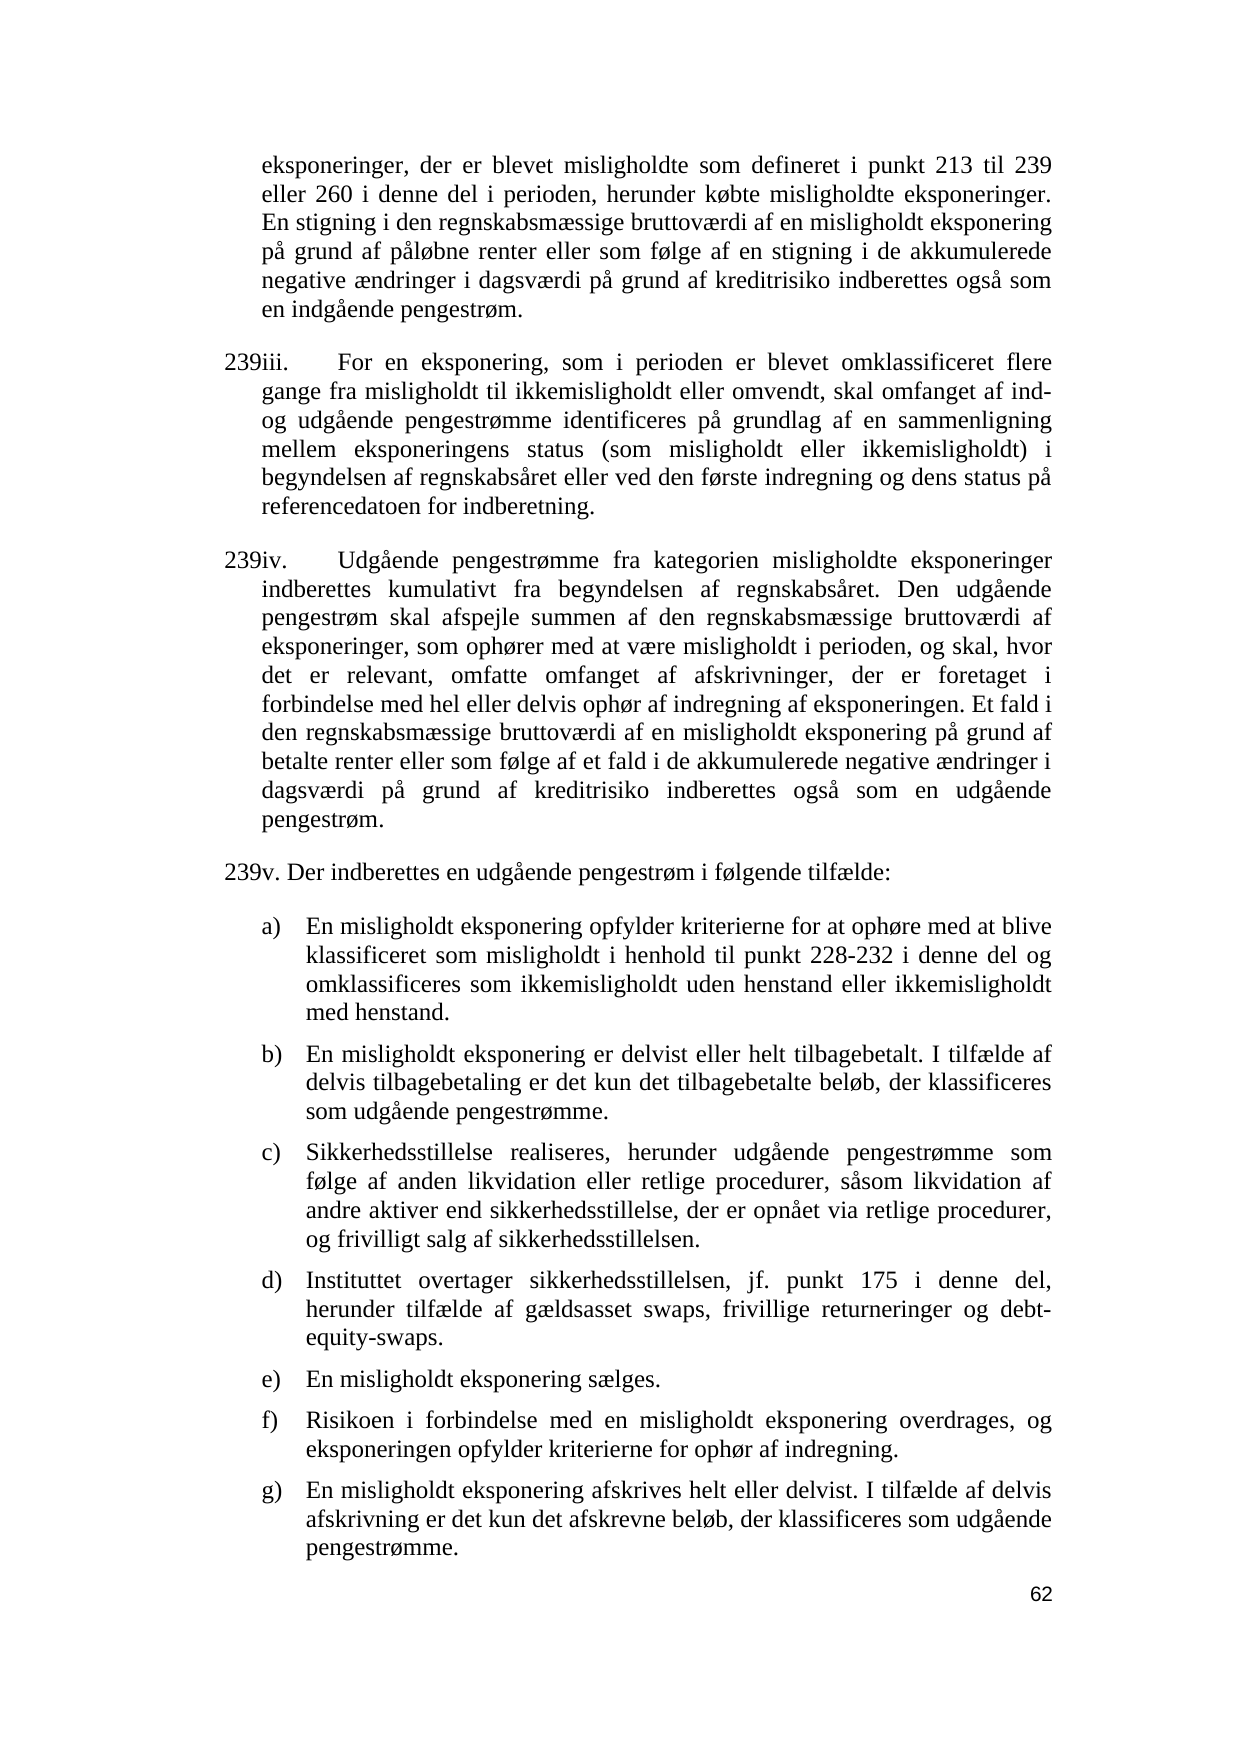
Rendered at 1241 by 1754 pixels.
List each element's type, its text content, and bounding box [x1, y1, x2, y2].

list Risikoen i forbindelse med en misligholdt eksponering overdrages, og eksponeringen opfylder kriterierne for ophør af indregning. [261, 1405, 1053, 1462]
list 239iv. Udgående pengestrømme fra kategorien misligholdte eksponeringer indberettes kumulativt fra begyndelsen af regnskabsåret. Den udgående pengestrøm skal afspejle summen af den regnskabsmæssige bruttoværdi af eksponeringer, som ophører med at være misligholdt i perioden, og skal, hvor det er relevant, omfatte omfanget af afskrivninger, der er foretaget i forbindelse med hel eller delvis ophør af indregning af eksponeringen. Et fald i den regnskabsmæssige bruttoværdi af en misligholdt eksponering på grund af betalte renter eller som følge af et fald i de akkumulerede negative ændringer i dagsværdi på grund af kreditrisiko indberettes også som en udgående pengestrøm. [224, 545, 1053, 832]
list Sikkerhedsstillelse realiseres, herunder udgående pengestrømme som følge af anden likvidation eller retlige procedurer, såsom likvidation af andre aktiver end sikkerhedsstillelse, der er opnået via retlige procedurer, og frivilligt salg af sikkerhedsstillelsen. [261, 1137, 1053, 1252]
list 239iii. For en eksponering, som i perioden er blevet omklassificeret flere gange fra misligholdt til ikkemisligholdt eller omvendt, skal omfanget af ind- og udgående pengestrømme identificeres på grundlag af en sammenligning mellem eksponeringens status (som misligholdt eller ikkemisligholdt) i begyndelsen af regnskabsåret eller ved den første indregning og dens status på referencedatoen for indberetning. [224, 347, 1053, 520]
list 239v. Der indberettes en udgående pengestrøm i følgende tilfælde: [224, 857, 1053, 886]
list Instituttet overtager sikkerhedsstillelsen, jf. punkt 175 i denne del, herunder tilfælde af gældsasset swaps, frivillige returneringer og debt-equity-swaps. [261, 1265, 1053, 1351]
list En misligholdt eksponering sælges. [261, 1364, 1053, 1392]
list En misligholdt eksponering afskrives helt eller delvist. I tilfælde af delvis afskrivning er det kun det afskrevne beløb, der klassificeres som udgående pengestrømme. [261, 1475, 1053, 1561]
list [224, 150, 1053, 322]
list En misligholdt eksponering er delvist eller helt tilbagebetalt. I tilfælde af delvis tilbagebetaling er det kun det tilbagebetalte beløb, der klassificeres som udgående pengestrømme. [261, 1039, 1053, 1125]
list En misligholdt eksponering opfylder kriterierne for at ophøre med at blive klassificeret som misligholdt i henhold til punkt 228-232 i denne del og omklassificeres som ikkemisligholdt uden henstand eller ikkemisligholdt med henstand. [261, 911, 1053, 1026]
